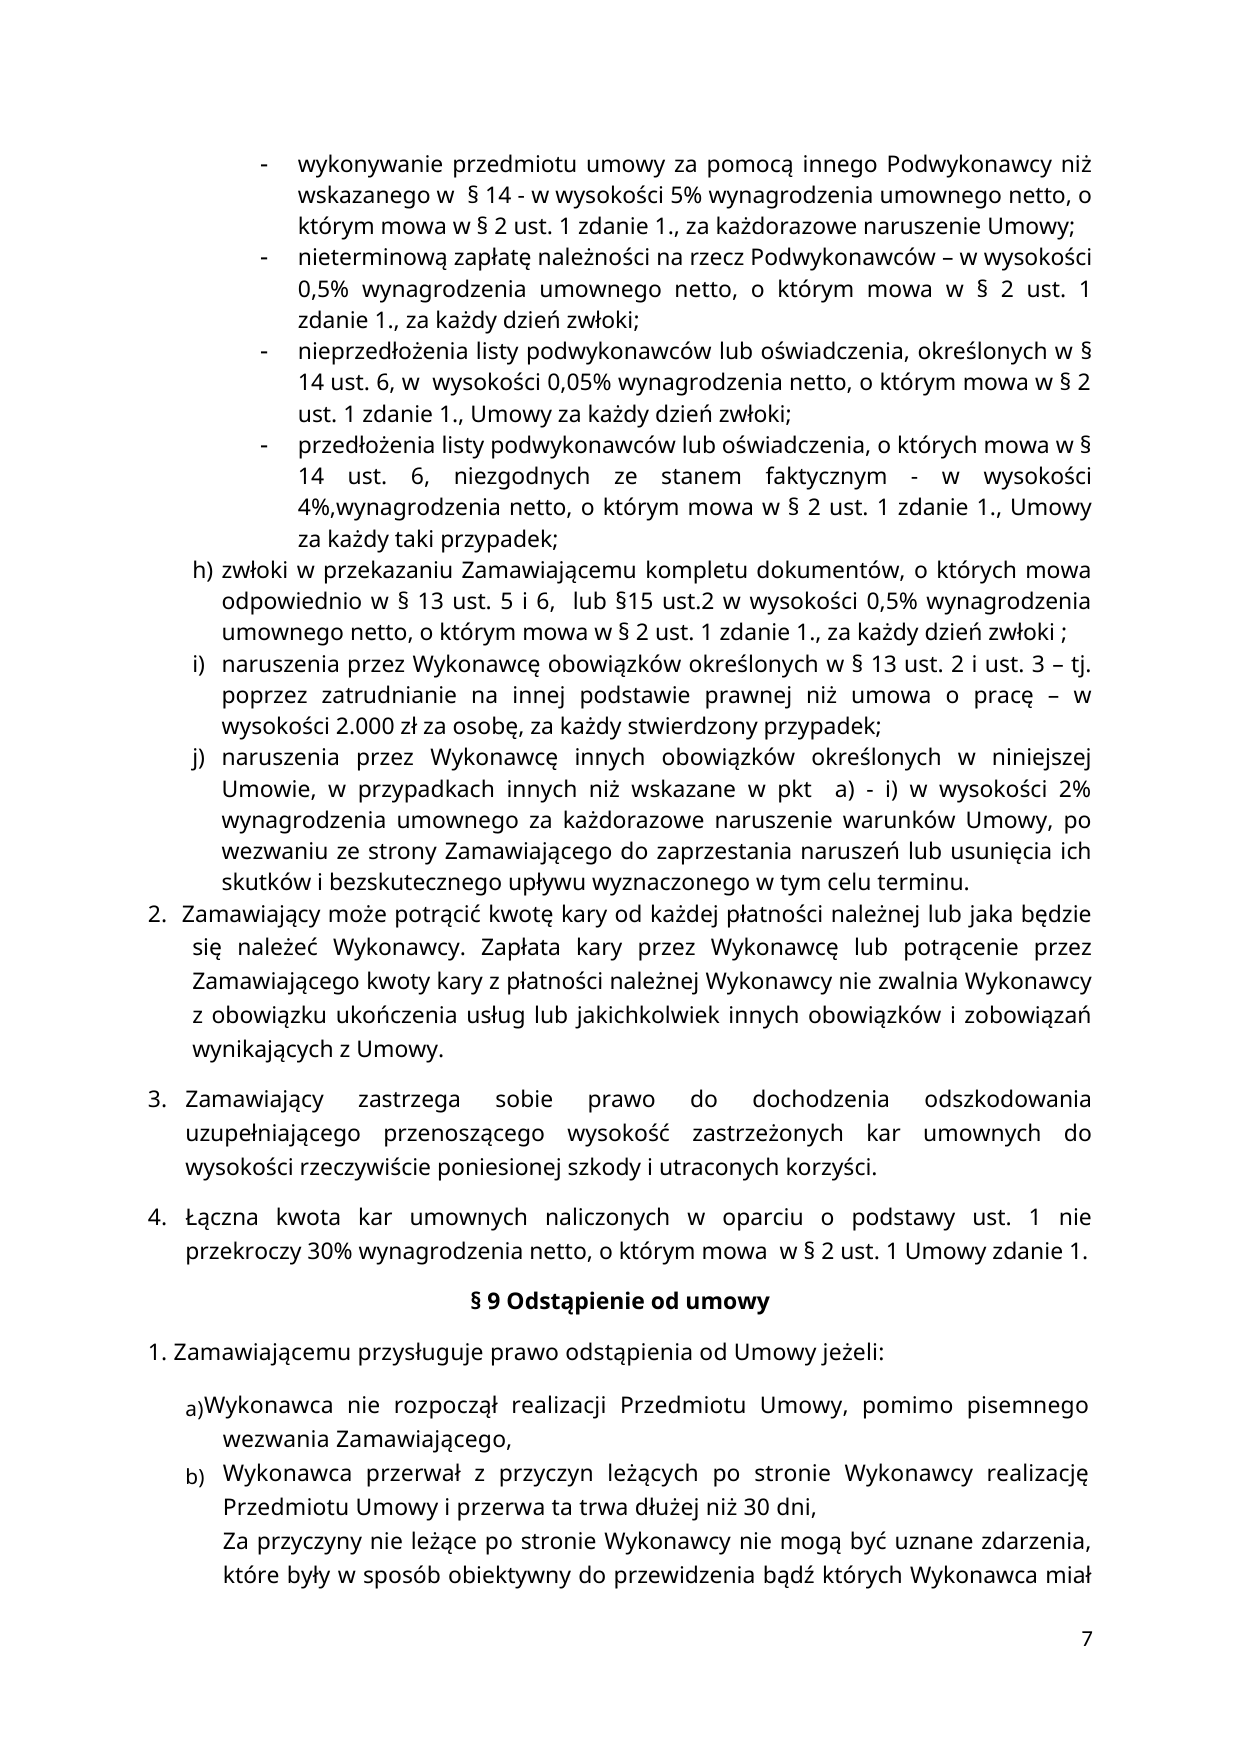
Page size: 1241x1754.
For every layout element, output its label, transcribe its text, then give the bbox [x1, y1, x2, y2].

text 4. Łączna kwota kar umownych naliczonych w oparciu o podstawy ust. 1 nie przekroczy 30% wynagrodzenia netto, o którym mowa w § 2 ust. 1 Umowy zdanie 1. [148, 1201, 1093, 1266]
list przedłożenia listy podwykonawców lub oświadczenia, o których mowa w § 14 ust. 6, niezgodnych ze stanem faktycznym - w wysokości 4%,wynagrodzenia netto, o którym mowa w § 2 ust. 1 zdanie 1., Umowy za każdy taki przypadek; [260, 429, 1093, 554]
list zwłoki w przekazaniu Zamawiającemu kompletu dokumentów, o których mowa odpowiednio w § 13 ust. 5 i 6, lub §15 ust.2 w wysokości 0,5% wynagrodzenia umownego netto, o którym mowa w § 2 ust. 1 zdanie 1., za każdy dzień zwłoki ; [192, 554, 1093, 648]
list nieprzedłożenia listy podwykonawców lub oświadczenia, określonych w § 14 ust. 6, w wysokości 0,05% wynagrodzenia netto, o którym mowa w § 2 ust. 1 zdanie 1., Umowy za każdy dzień zwłoki; [260, 335, 1093, 429]
list Wykonawca nie rozpoczął realizacji Przedmiotu Umowy, pomimo pisemnego wezwania Zamawiającego, [185, 1389, 1090, 1457]
list wykonywanie przedmiotu umowy za pomocą innego Podwykonawcy niż wskazanego w § 14 - w wysokości 5% wynagrodzenia umownego netto, o którym mowa w § 2 ust. 1 zdanie 1., za każdorazowe naruszenie Umowy; [260, 148, 1093, 241]
text 2. Zamawiający może potrącić kwotę kary od każdej płatności należnej lub jaka będzie się należeć Wykonawcy. Zapłata kary przez Wykonawcę lub potrącenie przez Zamawiającego kwoty kary z płatności należnej Wykonawcy nie zwalnia Wykonawcy z obowiązku ukończenia usług lub jakichkolwiek innych obowiązków i zobowiązań wynikających z Umowy. [148, 898, 1093, 1064]
text § 9 Odstąpienie od umowy [148, 1285, 1093, 1316]
text 1. Zamawiającemu przysługuje prawo odstąpienia od Umowy jeżeli: [148, 1336, 1090, 1369]
list naruszenia przez Wykonawcę obowiązków określonych w § 13 ust. 2 i ust. 3 – tj. poprzez zatrudnianie na innej podstawie prawnej niż umowa o pracę – w wysokości 2.000 zł za osobę, za każdy stwierdzony przypadek; [192, 648, 1093, 741]
list naruszenia przez Wykonawcę innych obowiązków określonych w niniejszej Umowie, w przypadkach innych niż wskazane w pkt a) - i) w wysokości 2% wynagrodzenia umownego za każdorazowe naruszenie warunków Umowy, po wezwaniu ze strony Zamawiającego do zaprzestania naruszeń lub usunięcia ich skutków i bezskutecznego upływu wyznaczonego w tym celu terminu. [192, 741, 1093, 898]
list Wykonawca przerwał z przyczyn leżących po stronie Wykonawcy realizację Przedmiotu Umowy i przerwa ta trwa dłużej niż 30 dni, [185, 1457, 1090, 1525]
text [223, 1525, 1093, 1590]
list nieterminową zapłatę należności na rzecz Podwykonawców – w wysokości 0,5% wynagrodzenia umownego netto, o którym mowa w § 2 ust. 1 zdanie 1., za każdy dzień zwłoki; [260, 241, 1093, 335]
text 3. Zamawiający zastrzega sobie prawo do dochodzenia odszkodowania uzupełniającego przenoszącego wysokość zastrzeżonych kar umownych do wysokości rzeczywiście poniesionej szkody i utraconych korzyści. [148, 1083, 1093, 1182]
